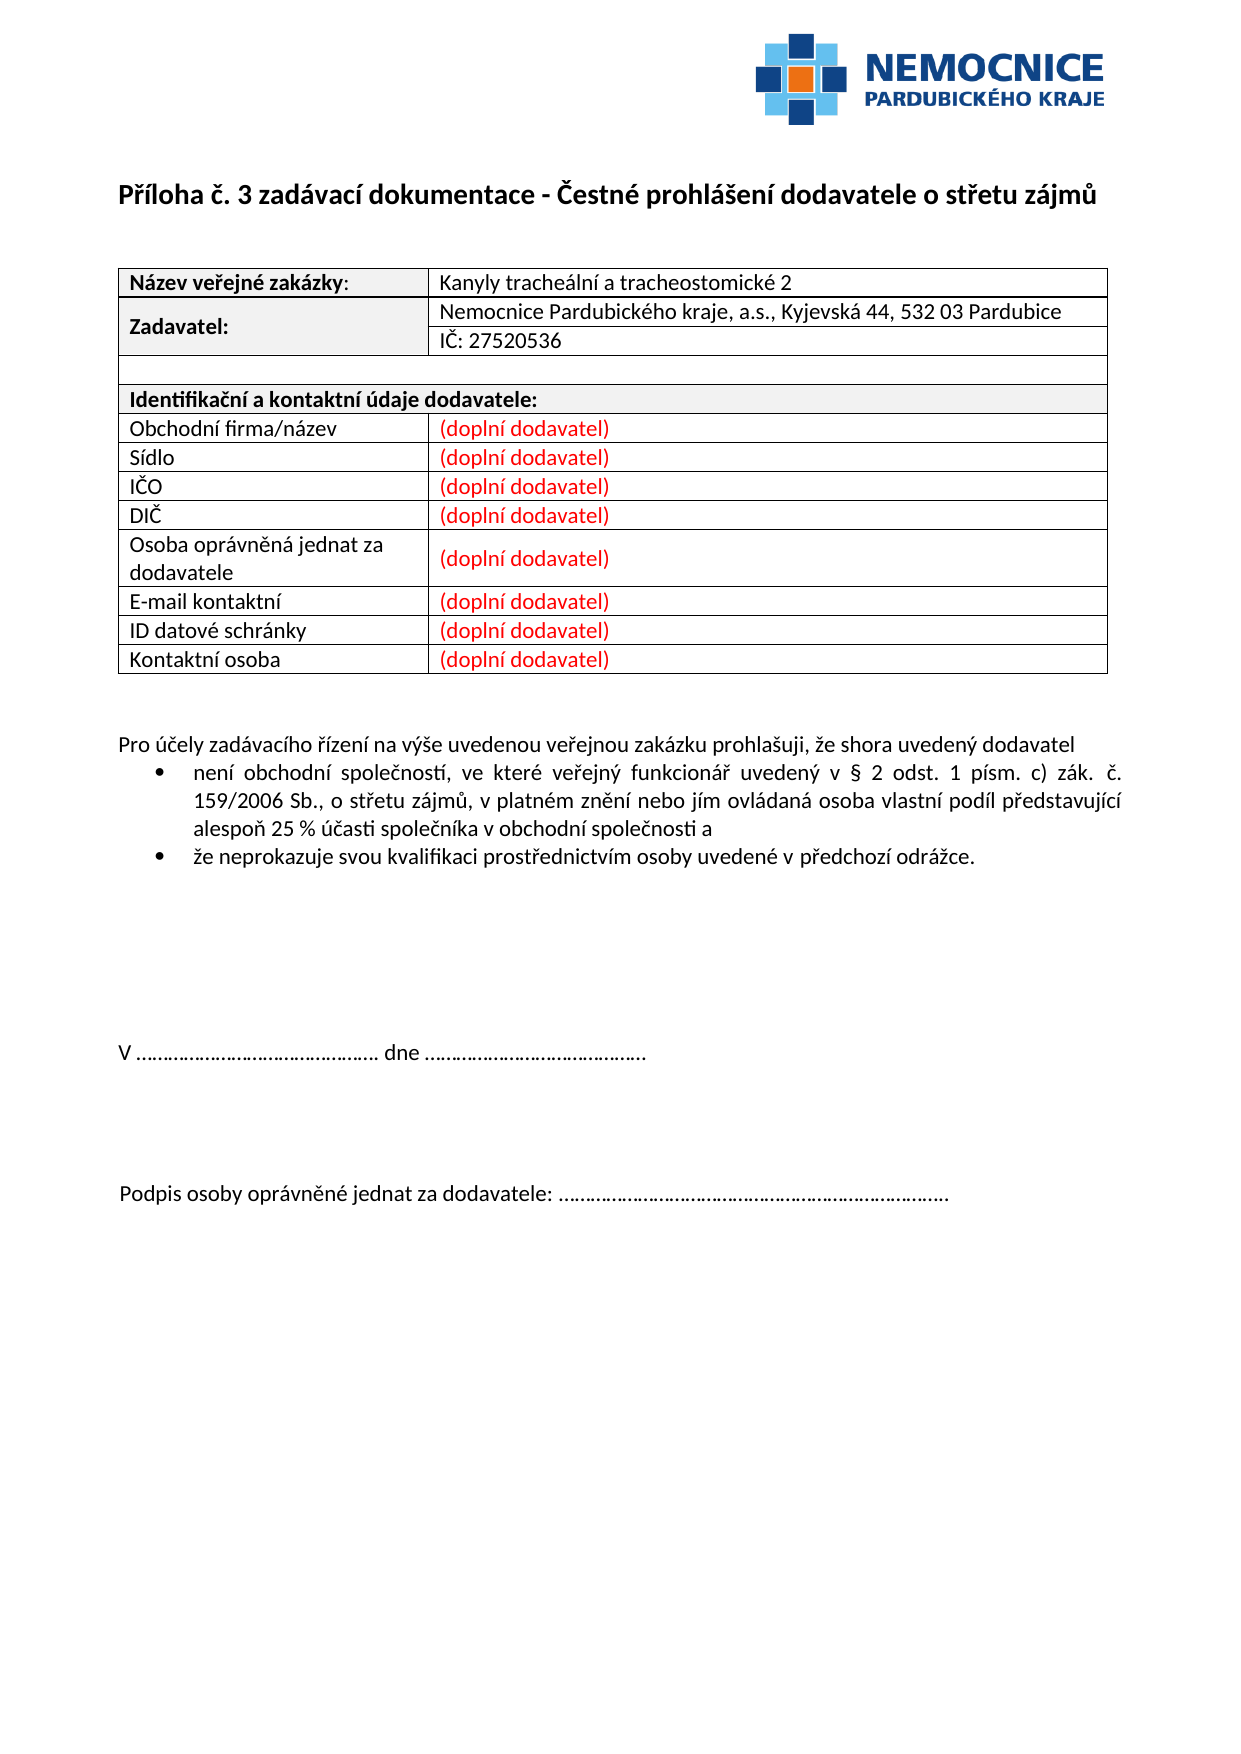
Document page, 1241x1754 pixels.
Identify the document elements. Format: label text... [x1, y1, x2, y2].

table_cell Obchodní firma/název [119, 414, 428, 442]
table_cell [119, 356, 1107, 384]
table_cell (doplní dodavatel) [429, 645, 1107, 673]
table_cell (doplní dodavatel) [429, 501, 1107, 529]
table_cell Zadavatel: [119, 298, 428, 354]
text Podpis osoby oprávněné jednat za dodavatele: ……………………………………………………………….. [44, 1179, 1122, 1207]
table_cell (doplní dodavatel) [429, 472, 1107, 500]
table_header Název veřejné zakázky: [119, 269, 428, 296]
table_cell IČO [119, 472, 428, 500]
table_cell Nemocnice Pardubického kraje, a.s., Kyjevská 44, 532 03 Pardubice [429, 298, 1107, 326]
table_cell (doplní dodavatel) [429, 443, 1107, 471]
table_cell (doplní dodavatel) [429, 414, 1107, 442]
table_cell (doplní dodavatel) [429, 616, 1107, 644]
list není obchodní společností, ve které veřejný funkcionář uvedený v § 2 odst. 1 písm. c) zák. č. 159/2006 Sb., o střetu zájmů, v platném znění nebo jím ovládaná osoba vlastní podíl představující alespoň 25 % účasti společníka v obchodní společnosti a [156, 758, 1122, 842]
table_cell E-mail kontaktní [119, 587, 428, 615]
table_cell DIČ [119, 501, 428, 529]
table_cell Osoba oprávněná jednat za dodavatele [119, 530, 428, 586]
table_cell IČ: 27520536 [429, 327, 1107, 354]
table_cell ID datové schránky [119, 616, 428, 644]
text V ………………………………………. dne …………………………………… [118, 1038, 1122, 1067]
table_cell Identifikační a kontaktní údaje dodavatele: [119, 385, 1107, 413]
table_cell Sídlo [119, 443, 428, 471]
table_header Kanyly tracheální a tracheostomické 2 [429, 269, 1107, 296]
list že neprokazuje svou kvalifikaci prostřednictvím osoby uvedené v předchozí odrážce. [156, 842, 1122, 870]
table_cell (doplní dodavatel) [429, 530, 1107, 586]
list Pro účely zadávacího řízení na výše uvedenou veřejnou zakázku prohlašuji, že shora uvedený dodavatel [118, 730, 1122, 758]
text Příloha č. 3 zadávací dokumentace - Čestné prohlášení dodavatele o střetu zájmů [118, 176, 1122, 211]
table_cell Kontaktní osoba [119, 645, 428, 673]
picture [754, 32, 1104, 126]
table_cell (doplní dodavatel) [429, 587, 1107, 615]
